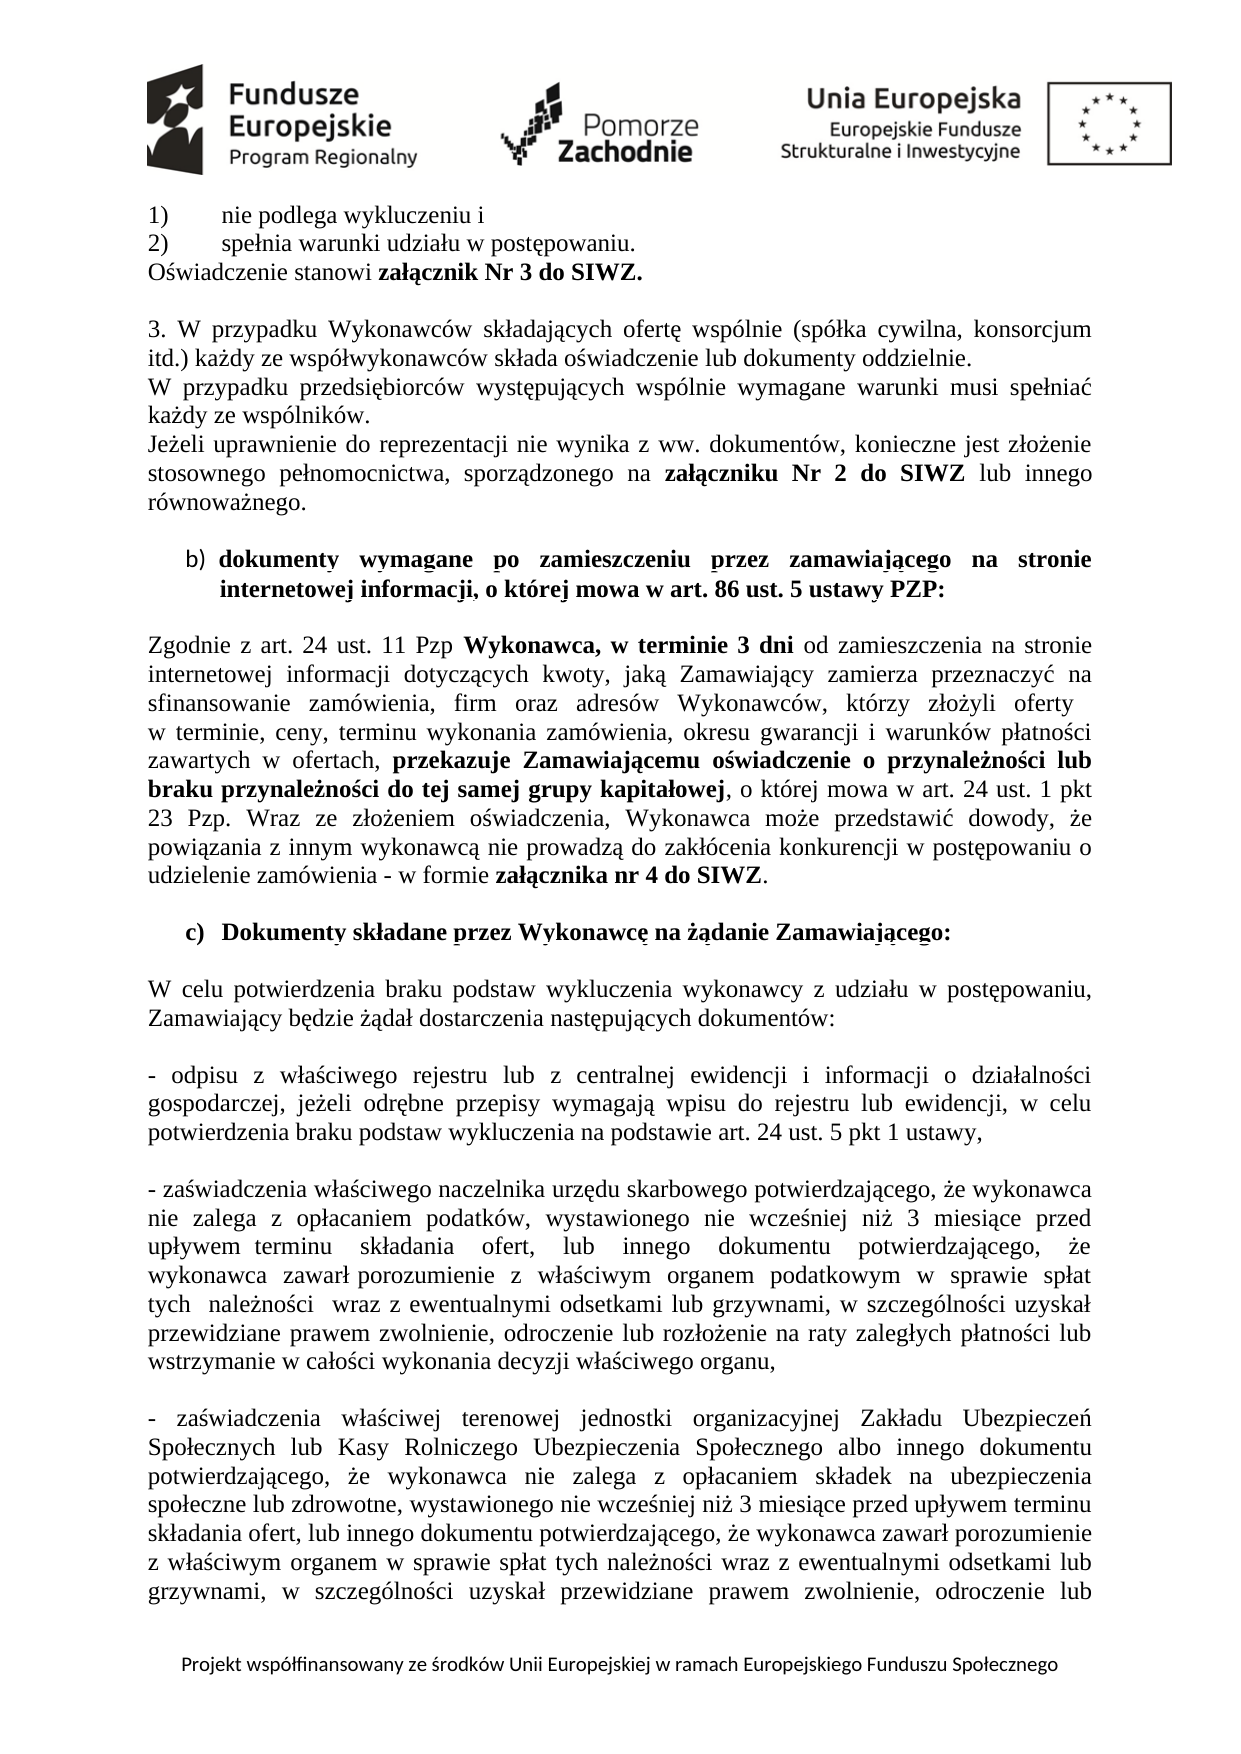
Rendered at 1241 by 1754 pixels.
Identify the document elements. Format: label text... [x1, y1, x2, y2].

text 3. W przypadku Wykonawców składających ofertę wspólnie (spółka cywilna, konsorcjum itd.) każdy ze współwykonawców składa oświadczenie lub dokumenty oddzielnie. [148, 314, 1093, 372]
text W celu potwierdzenia braku podstaw wykluczenia wykonawcy z udziału w postępowaniu, Zamawiający będzie żądał dostarczenia następujących dokumentów: [148, 974, 1093, 1032]
list dokumenty wymagane po zamieszczeniu przez zamawiającego na stronie internetowej informacji, o której mowa w art. 86 ust. 5 ustawy PZP: [185, 543, 1093, 603]
text - odpisu z właściwego rejestru lub z centralnej ewidencji i informacji o działalności gospodarczej, jeżeli odrębne przepisy wymagają wpisu do rejestru lub ewidencji, w celu potwierdzenia braku podstaw wykluczenia na podstawie art. 24 ust. 5 pkt 1 ustawy, [148, 1060, 1093, 1146]
text Oświadczenie stanowi załącznik Nr 3 do SIWZ. [148, 257, 1093, 286]
text Jeżeli uprawnienie do reprezentacji nie wynika z ww. dokumentów, konieczne jest złożenie stosownego pełnomocnictwa, sporządzonego na załączniku Nr 2 do SIWZ lub innego równoważnego. [148, 429, 1093, 515]
picture [147, 64, 1172, 175]
text 1) nie podlega wykluczeniu i [148, 200, 1093, 228]
text W przypadku przedsiębiorców występujących wspólnie wymagane warunki musi spełniać każdy ze wspólników. [148, 372, 1093, 429]
text Zgodnie z art. 24 ust. 11 Pzp Wykonawca, w terminie 3 dni od zamieszczenia na stronie internetowej informacji dotyczących kwoty, jaką Zamawiający zamierza przeznaczyć na sfinansowanie zamówienia, firm oraz adresów Wykonawców, którzy złożyli oferty w terminie, ceny, terminu wykonania zamówienia, okresu gwarancji i warunków płatności zawartych w ofertach, przekazuje Zamawiającemu oświadczenie o przynależności lub braku przynależności do tej samej grupy kapitałowej, o której mowa w art. 24 ust. 1 pkt 23 Pzp. Wraz ze złożeniem oświadczenia, Wykonawca może przedstawić dowody, że powiązania z innym wykonawcą nie prowadzą do zakłócenia konkurencji w postępowaniu o udzielenie zamówienia - w formie załącznika nr 4 do SIWZ. [148, 631, 1093, 889]
text 2) spełnia warunki udziału w postępowaniu. [148, 228, 1093, 257]
text - zaświadczenia właściwego naczelnika urzędu skarbowego potwierdzającego, że wykonawca nie zalega z opłacaniem podatków, wystawionego nie wcześniej niż 3 miesiące przed upływem terminu składania ofert, lub innego dokumentu potwierdzającego, że wykonawca zawarł porozumienie z właściwym organem podatkowym w sprawie spłat tych należności wraz z ewentualnymi odsetkami lub grzywnami, w szczególności uzyskał przewidziane prawem zwolnienie, odroczenie lub rozłożenie na raty zaległych płatności lub wstrzymanie w całości wykonania decyzji właściwego organu, [148, 1174, 1093, 1375]
list Dokumenty składane przez Wykonawcę na żądanie Zamawiającego: [185, 917, 1093, 946]
